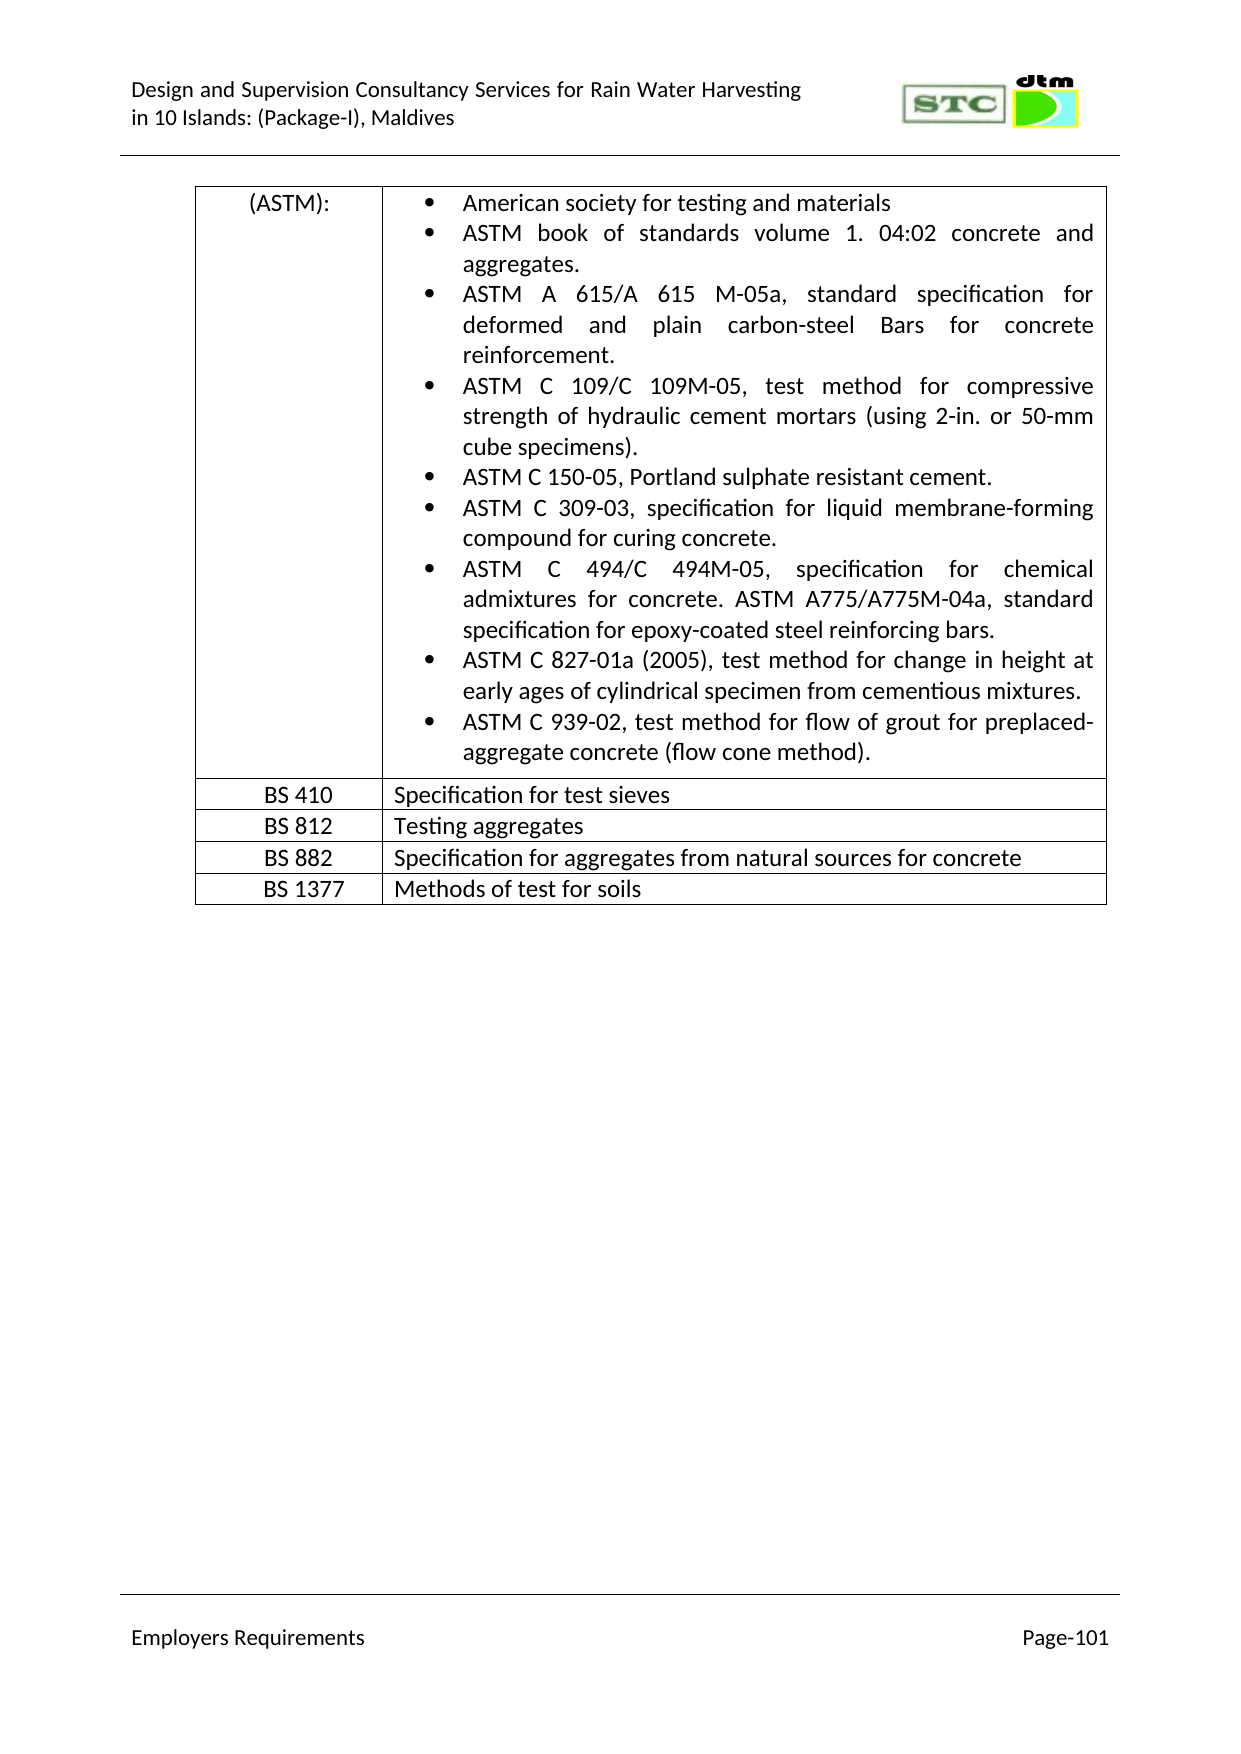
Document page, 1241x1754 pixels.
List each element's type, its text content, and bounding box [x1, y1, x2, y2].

table_cell Specification for test sieves [383, 779, 1106, 809]
table_cell BS 410 [196, 779, 382, 809]
table_cell American society for testing and materials ASTM book of standards volume 1. 04:02 concrete and aggregates. ASTM A 615/A 615 M-05a, standard specification for deformed and plain carbon-steel Bars for concrete reinforcement. ASTM C 109/C 109M-05, test method for compressive strength of hydraulic cement mortars (using 2-in. or 50-mm cube specimens). ASTM C 150-05, Portland sulphate resistant cement. ASTM C 309-03, specification for liquid membrane-forming compound for curing concrete. ASTM C 494/C 494M-05, specification for chemical admixtures for concrete. ASTM A775/A775M-04a, standard specification for epoxy-coated steel reinforcing bars. ASTM C 827-01a (2005), test method for change in height at early ages of cylindrical specimen from cementious mixtures. ASTM C 939-02, test method for flow of grout for preplaced- aggregate concrete (flow cone method). [383, 187, 1106, 778]
table_cell BS 1377 [196, 874, 382, 904]
table_cell Testing aggregates [383, 810, 1106, 841]
table_cell Methods of test for soils [383, 874, 1106, 904]
table_cell (ASTM): [196, 187, 382, 778]
picture [899, 75, 1079, 129]
table_cell BS 812 [196, 810, 382, 841]
table_cell BS 882 [196, 842, 382, 872]
table_cell Specification for aggregates from natural sources for concrete [383, 842, 1106, 872]
